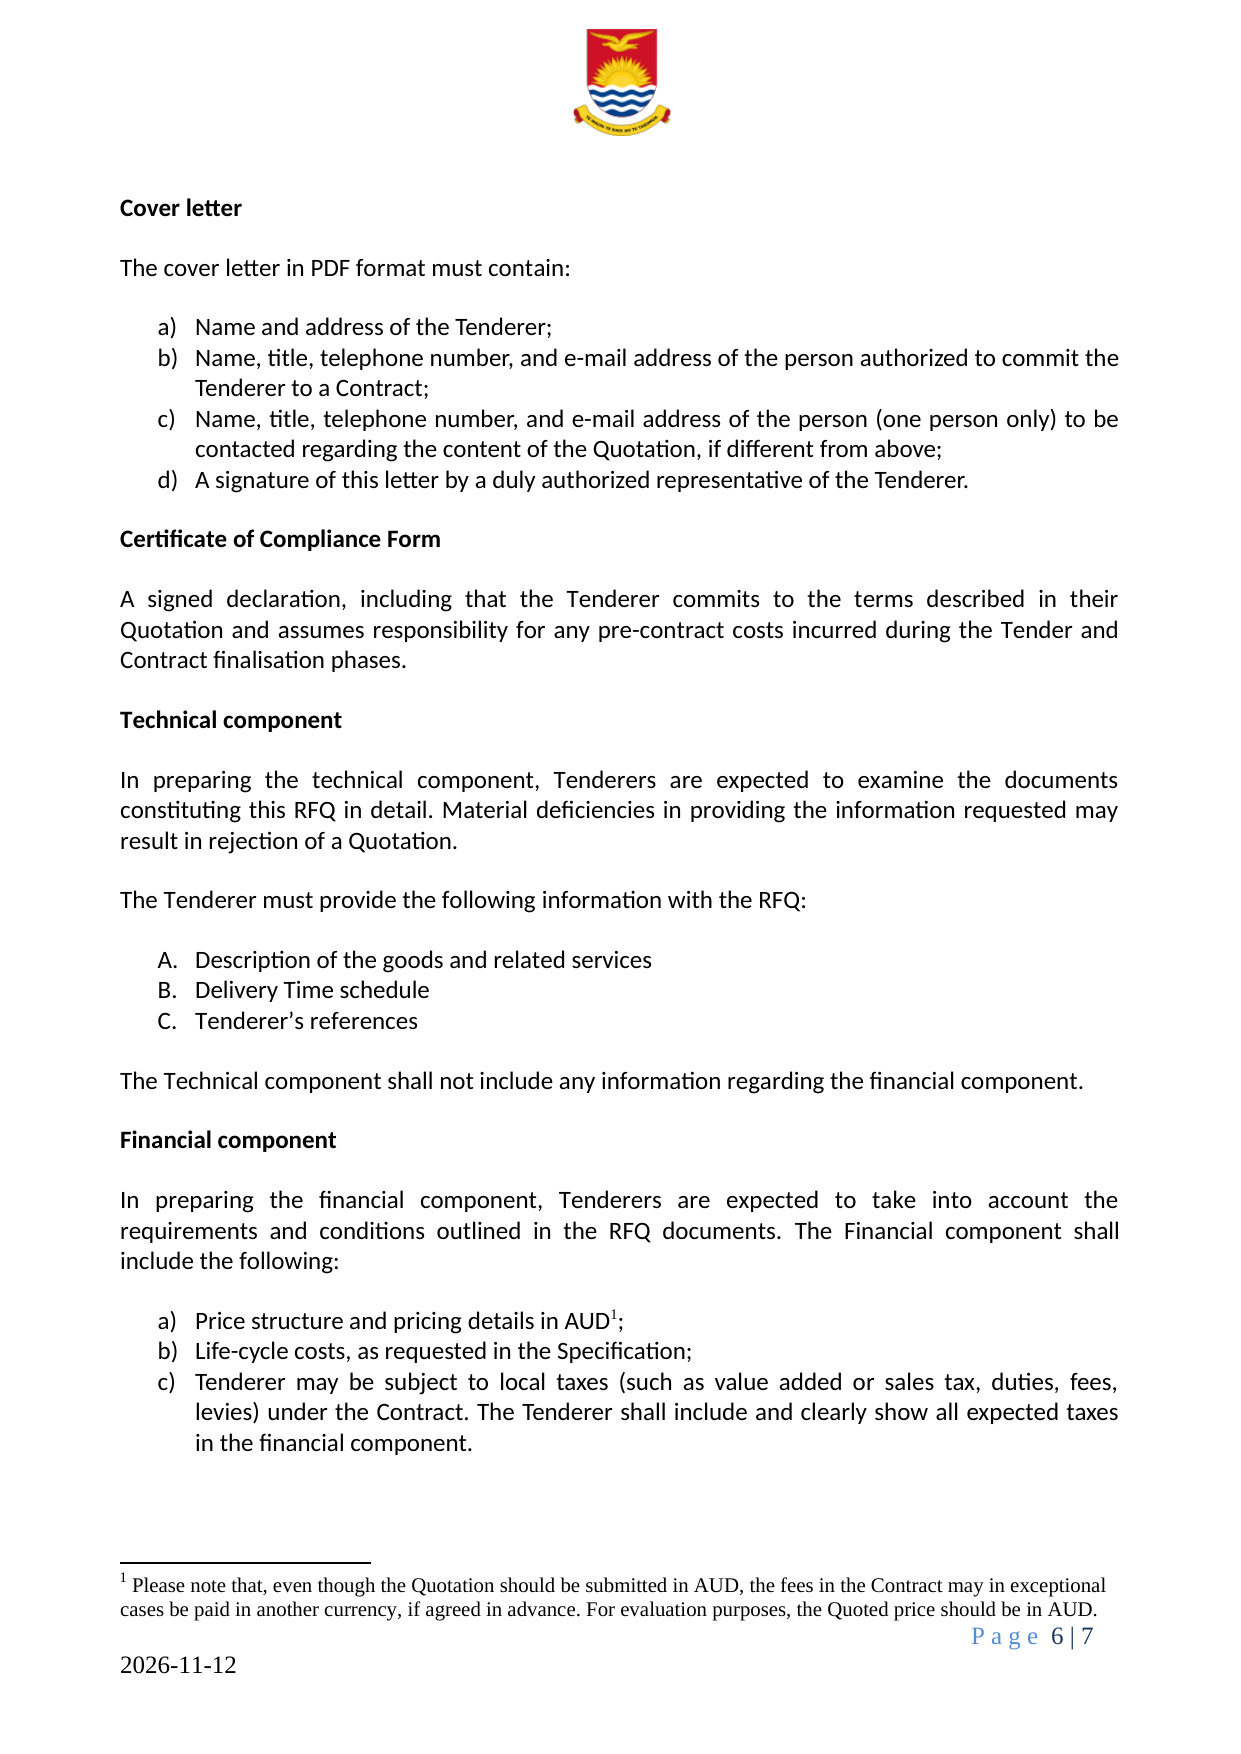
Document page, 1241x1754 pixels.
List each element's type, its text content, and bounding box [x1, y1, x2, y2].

list Delivery Time schedule [157, 975, 1120, 1005]
picture [573, 29, 671, 136]
subtitle Cover letter [120, 192, 1120, 222]
text In preparing the financial component, Tenderers are expected to take into account the requirements and conditions outlined in the RFQ documents. The Financial component shall include the following: [120, 1184, 1120, 1276]
list Tenderer’s references [157, 1005, 1120, 1036]
text The Tenderer must provide the following information with the RFQ: [120, 884, 1120, 915]
subtitle Technical component [120, 704, 1120, 734]
list Life-cycle costs, as requested in the Specification; [157, 1336, 1120, 1366]
list Name, title, telephone number, and e-mail address of the person (one person only) to be contacted regarding the content of the Quotation, if different from above; [157, 403, 1120, 464]
subtitle Certificate of Compliance Form [120, 524, 1120, 554]
subtitle Financial component [120, 1124, 1120, 1155]
text In preparing the technical component, Tenderers are expected to examine the documents constituting this RFQ in detail. Material deficiencies in providing the information requested may result in rejection of a Quotation. [120, 764, 1120, 855]
list Price structure and pricing details in AUD; [157, 1305, 1120, 1336]
text A signed declaration, including that the Tenderer commits to the terms described in their Quotation and assumes responsibility for any pre-contract costs incurred during the Tender and Contract finalisation phases. [120, 583, 1120, 675]
list Name and address of the Tenderer; [157, 311, 1120, 342]
list A signature of this letter by a duly authorized representative of the Tenderer. [157, 464, 1120, 494]
list Description of the goods and related services [157, 944, 1120, 975]
list Name, title, telephone number, and e-mail address of the person authorized to commit the Tenderer to a Contract; [157, 342, 1120, 403]
text The Technical component shall not include any information regarding the financial component. [120, 1065, 1120, 1095]
list Tenderer may be subject to local taxes (such as value added or sales tax, duties, fees, levies) under the Contract. The Tenderer shall include and clearly show all expected taxes in the financial component. [157, 1366, 1120, 1458]
text The cover letter in PDF format must contain: [120, 252, 1120, 282]
